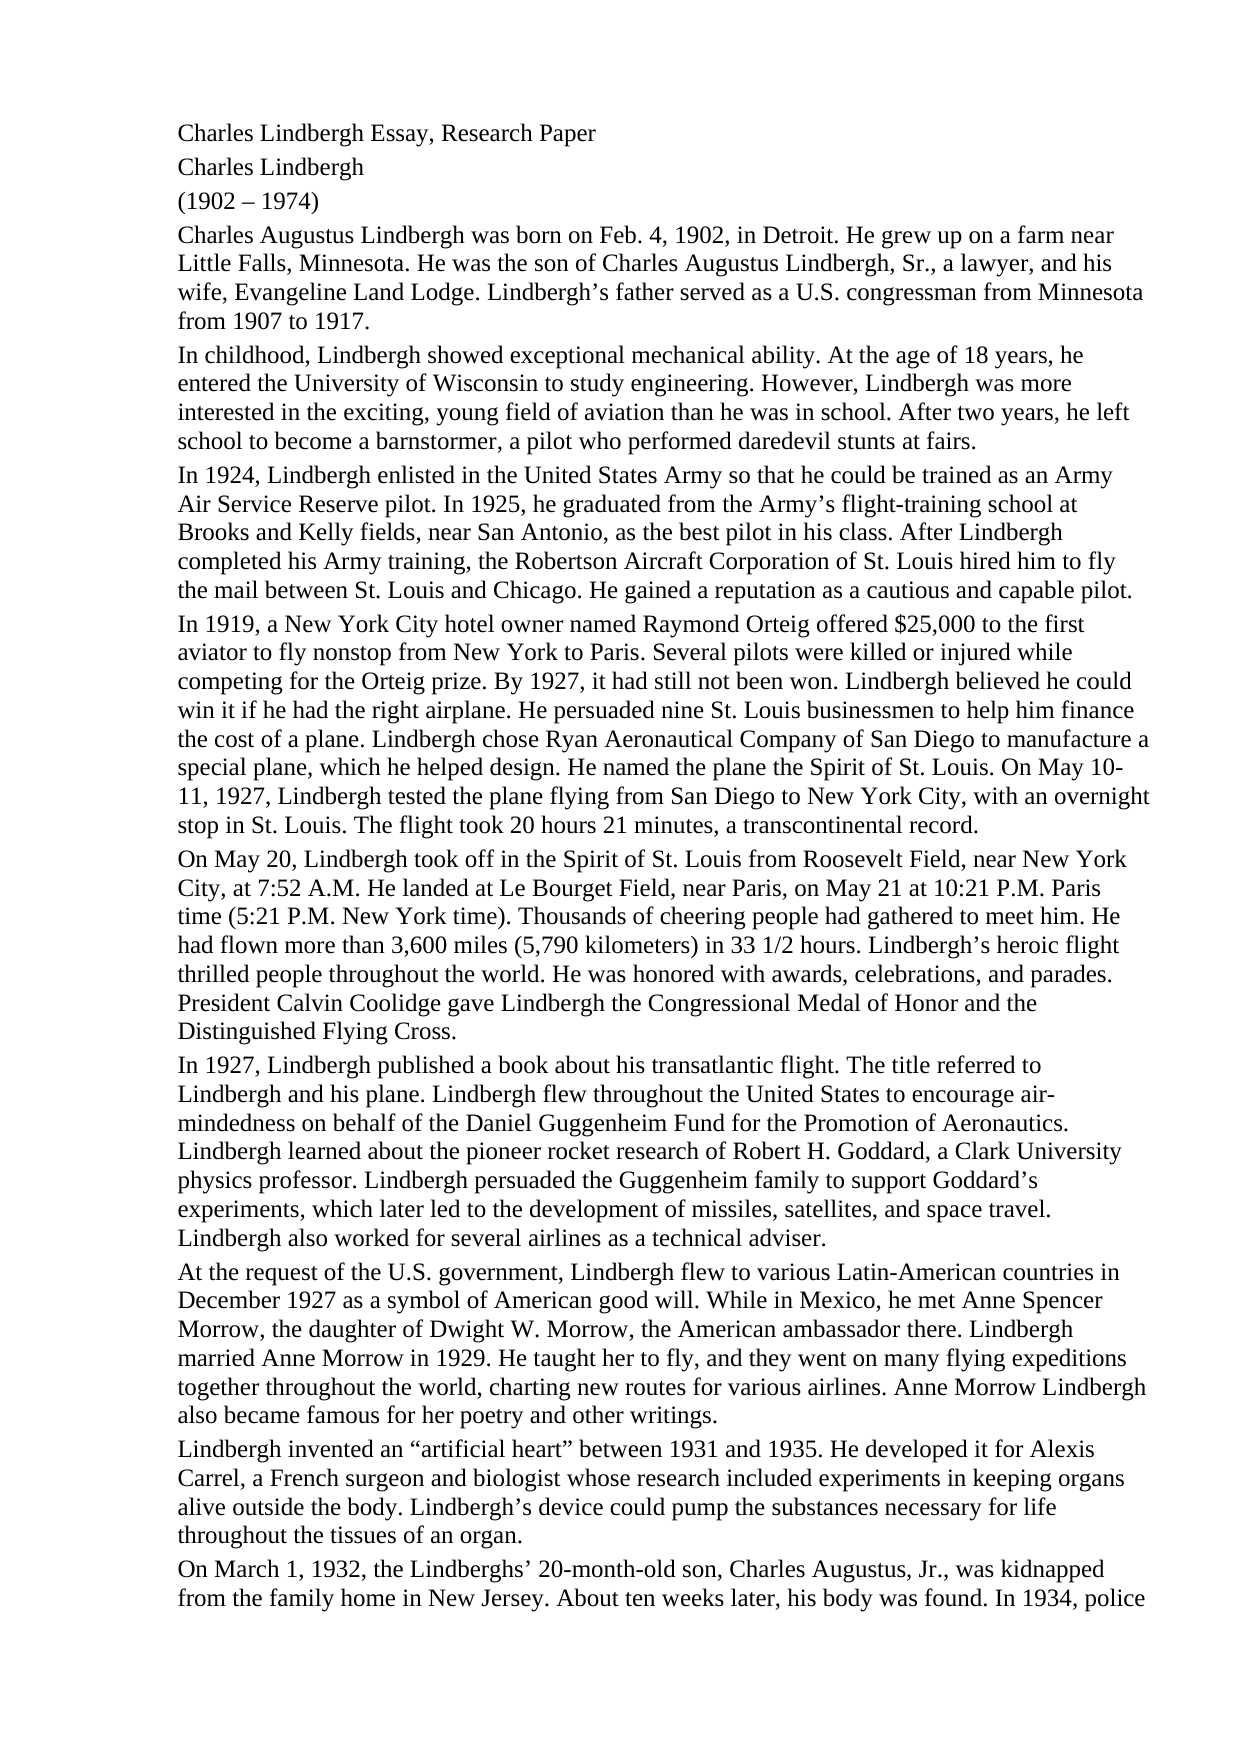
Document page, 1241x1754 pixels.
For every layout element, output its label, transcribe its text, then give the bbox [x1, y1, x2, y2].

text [177, 1554, 1152, 1612]
text In childhood, Lindbergh showed exceptional mechanical ability. At the age of 18 years, he entered the University of Wisconsin to study engineering. However, Lindbergh was more interested in the exciting, young field of aviation than he was in school. After two years, he left school to become a barnstormer, a pilot who performed daredevil stunts at fairs. [177, 340, 1152, 455]
text In 1919, a New York City hotel owner named Raymond Orteig offered $25,000 to the first aviator to fly nonstop from New York to Paris. Several pilots were killed or injured while competing for the Orteig prize. By 1927, it had still not been won. Lindbergh believed he could win it if he had the right airplane. He persuaded nine St. Louis businessmen to help him finance the cost of a plane. Lindbergh chose Ryan Aeronautical Company of San Diego to manufacture a special plane, which he helped design. He named the plane the Spirit of St. Louis. On May 10-11, 1927, Lindbergh tested the plane flying from San Diego to New York City, with an overnight stop in St. Louis. The flight took 20 hours 21 minutes, a transcontinental record. [177, 609, 1152, 839]
text Lindbergh invented an “artificial heart” between 1931 and 1935. He developed it for Alexis Carrel, a French surgeon and biologist whose research included experiments in keeping organs alive outside the body. Lindbergh’s device could pump the substances necessary for life throughout the tissues of an organ. [177, 1434, 1152, 1549]
text On May 20, Lindbergh took off in the Spirit of St. Louis from Roosevelt Field, near New York City, at 7:52 A.M. He landed at Le Bourget Field, near Paris, on May 21 at 10:21 P.M. Paris time (5:21 P.M. New York time). Thousands of cheering people had gathered to meet him. He had flown more than 3,600 miles (5,790 kilometers) in 33 1/2 hours. Lindbergh’s heroic flight thrilled people throughout the world. He was honored with awards, celebrations, and parades. President Calvin Coolidge gave Lindbergh the Congressional Medal of Honor and the Distinguished Flying Cross. [177, 844, 1152, 1045]
text Charles Lindbergh Essay, Research Paper [177, 118, 1152, 147]
text Charles Augustus Lindbergh was born on Feb. 4, 1902, in Detroit. He grew up on a farm near Little Falls, Minnesota. He was the son of Charles Augustus Lindbergh, Sr., a lawyer, and his wife, Evangeline Land Lodge. Lindbergh’s father served as a U.S. congressman from Minnesota from 1907 to 1917. [177, 220, 1152, 335]
text (1902 – 1974) [177, 186, 1152, 214]
text Charles Lindbergh [177, 152, 1152, 181]
text At the request of the U.S. government, Lindbergh flew to various Latin-American countries in December 1927 as a symbol of American good will. While in Mexico, he met Anne Spencer Morrow, the daughter of Dwight W. Morrow, the American ambassador there. Lindbergh married Anne Morrow in 1929. He taught her to fly, and they went on many flying expeditions together throughout the world, charting new routes for various airlines. Anne Morrow Lindbergh also became famous for her poetry and other writings. [177, 1257, 1152, 1429]
text In 1927, Lindbergh published a book about his transatlantic flight. The title referred to Lindbergh and his plane. Lindbergh flew throughout the United States to encourage air-mindedness on behalf of the Daniel Guggenheim Fund for the Promotion of Aeronautics. Lindbergh learned about the pioneer rocket research of Robert H. Goddard, a Clark University physics professor. Lindbergh persuaded the Guggenheim family to support Goddard’s experiments, which later led to the development of missiles, satellites, and space travel. Lindbergh also worked for several airlines as a technical adviser. [177, 1050, 1152, 1251]
text In 1924, Lindbergh enlisted in the United States Army so that he could be trained as an Army Air Service Reserve pilot. In 1925, he graduated from the Army’s flight-training school at Brooks and Kelly fields, near San Antonio, as the best pilot in his class. After Lindbergh completed his Army training, the Robertson Aircraft Corporation of St. Louis hired him to fly the mail between St. Louis and Chicago. He gained a reputation as a cautious and capable pilot. [177, 460, 1152, 604]
